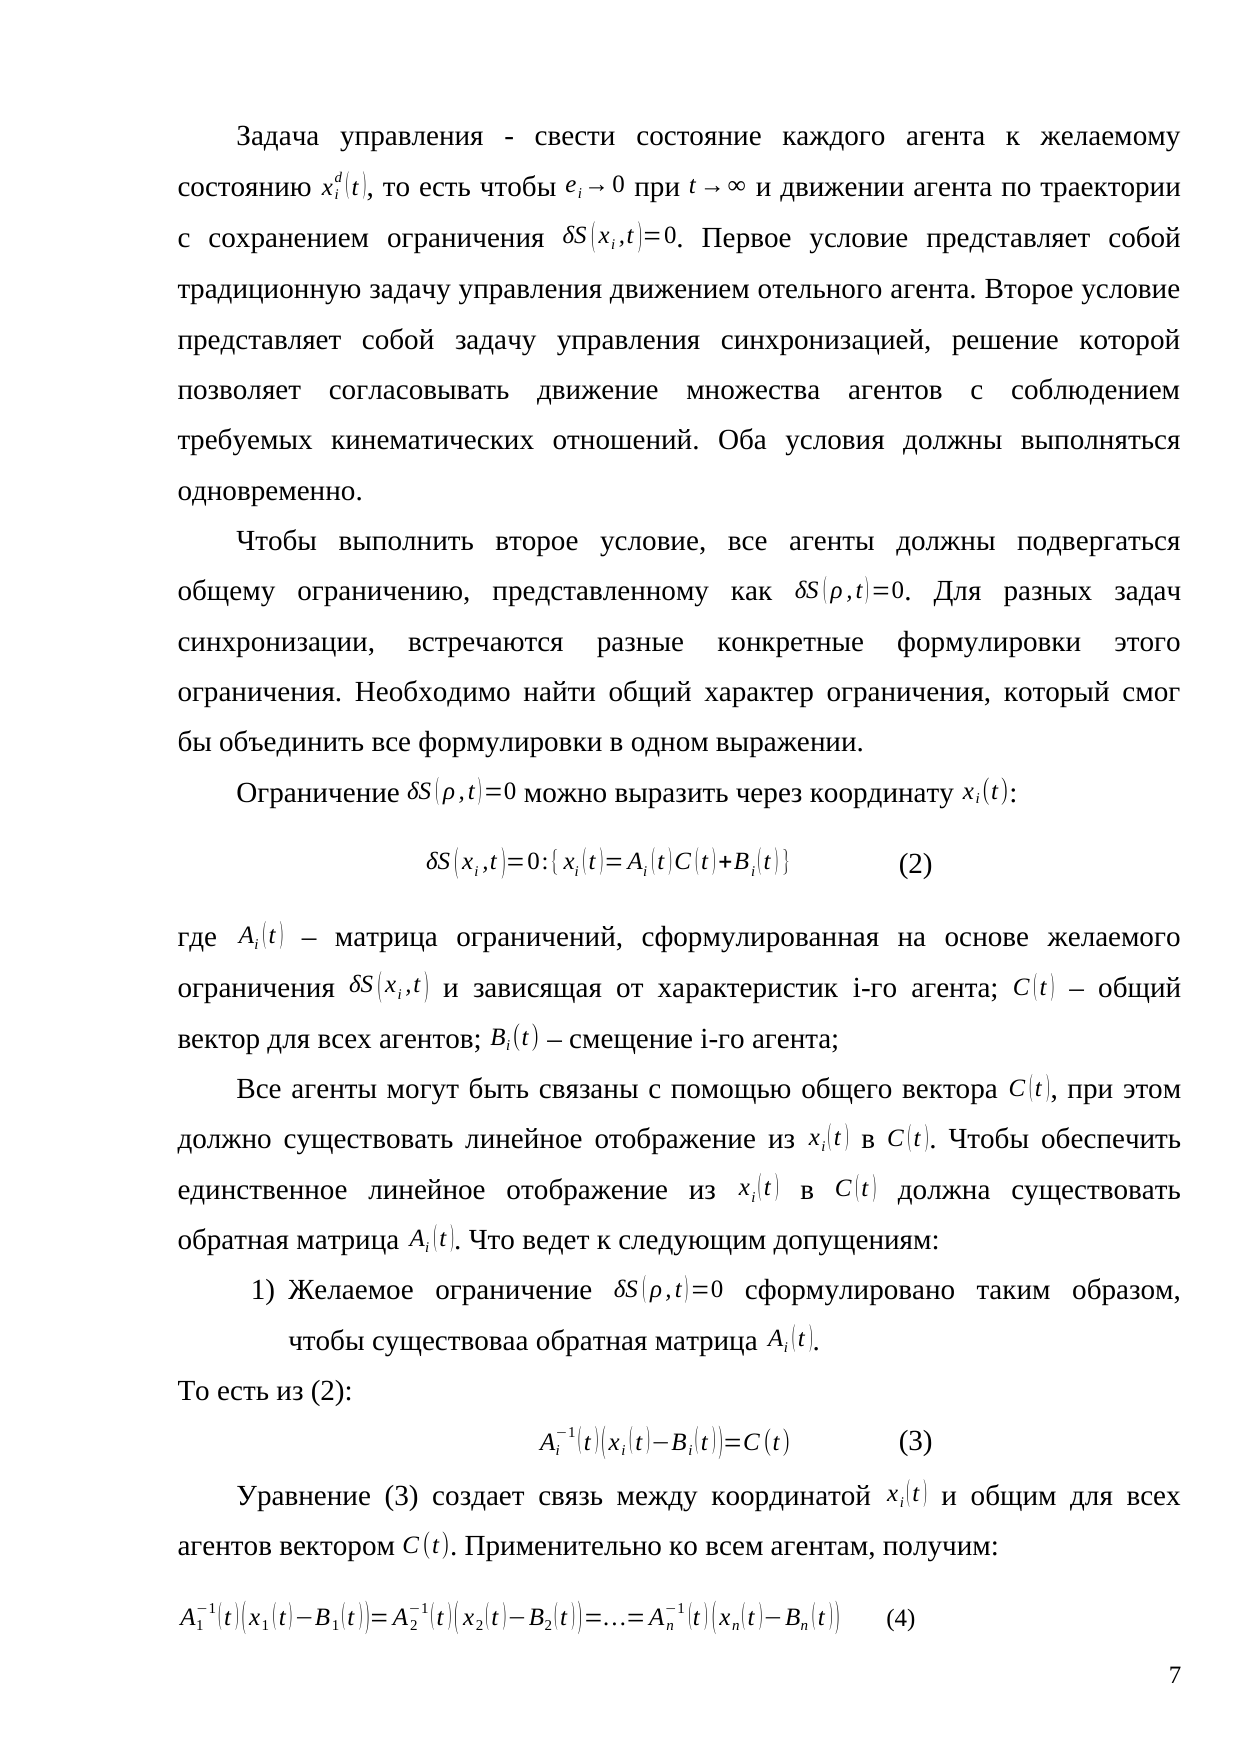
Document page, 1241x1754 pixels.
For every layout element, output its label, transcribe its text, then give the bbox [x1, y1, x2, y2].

text (2) [177, 846, 1181, 882]
list То есть из (2): [177, 1373, 1181, 1407]
text Все агенты могут быть связаны с помощью общего вектора , при этом должно существовать линейное отображение из в . Чтобы обеспечить единственное линейное отображение из в должна существовать обратная матрица . Что ведет к следующим допущениям: [177, 1071, 1181, 1256]
list Желаемое ограничение сформулировано таким образом, чтобы существоваа обратная матрица . [251, 1272, 1181, 1356]
list (3) [288, 1423, 1181, 1461]
text Чтобы выполнить второе условие, все агенты должны подвергаться общему ограничению, представленному как . Для разных задач синхронизации, встречаются разные конкретные формулировки этого ограничения. Необходимо найти общий характер ограничения, который смог бы объединить все формулировки в одном выражении. [177, 523, 1181, 758]
text Задача управления - свести состояние каждого агента к желаемому состоянию , то есть чтобы при и движении агента по траектории с сохранением ограничения . Первое условие представляет собой традиционную задачу управления движением отельного агента. Второе условие представляет собой задачу управления синхронизацией, решение которой позволяет согласовывать движение множества агентов с соблюдением требуемых кинематических отношений. Оба условия должны выполняться одновременно. [177, 118, 1181, 506]
text (4) [177, 1599, 1181, 1636]
text Ограничение можно выразить через координату : [177, 775, 1181, 808]
text где – матрица ограничений, сформулированная на основе желаемого ограничения и зависящая от характеристик i-го агента; – общий вектор для всех агентов; – смещение i-го агента; [177, 919, 1181, 1054]
list Уравнение (3) создает связь между координатой и общим для всех агентов вектором . Применительно ко всем агентам, получим: [177, 1478, 1181, 1561]
